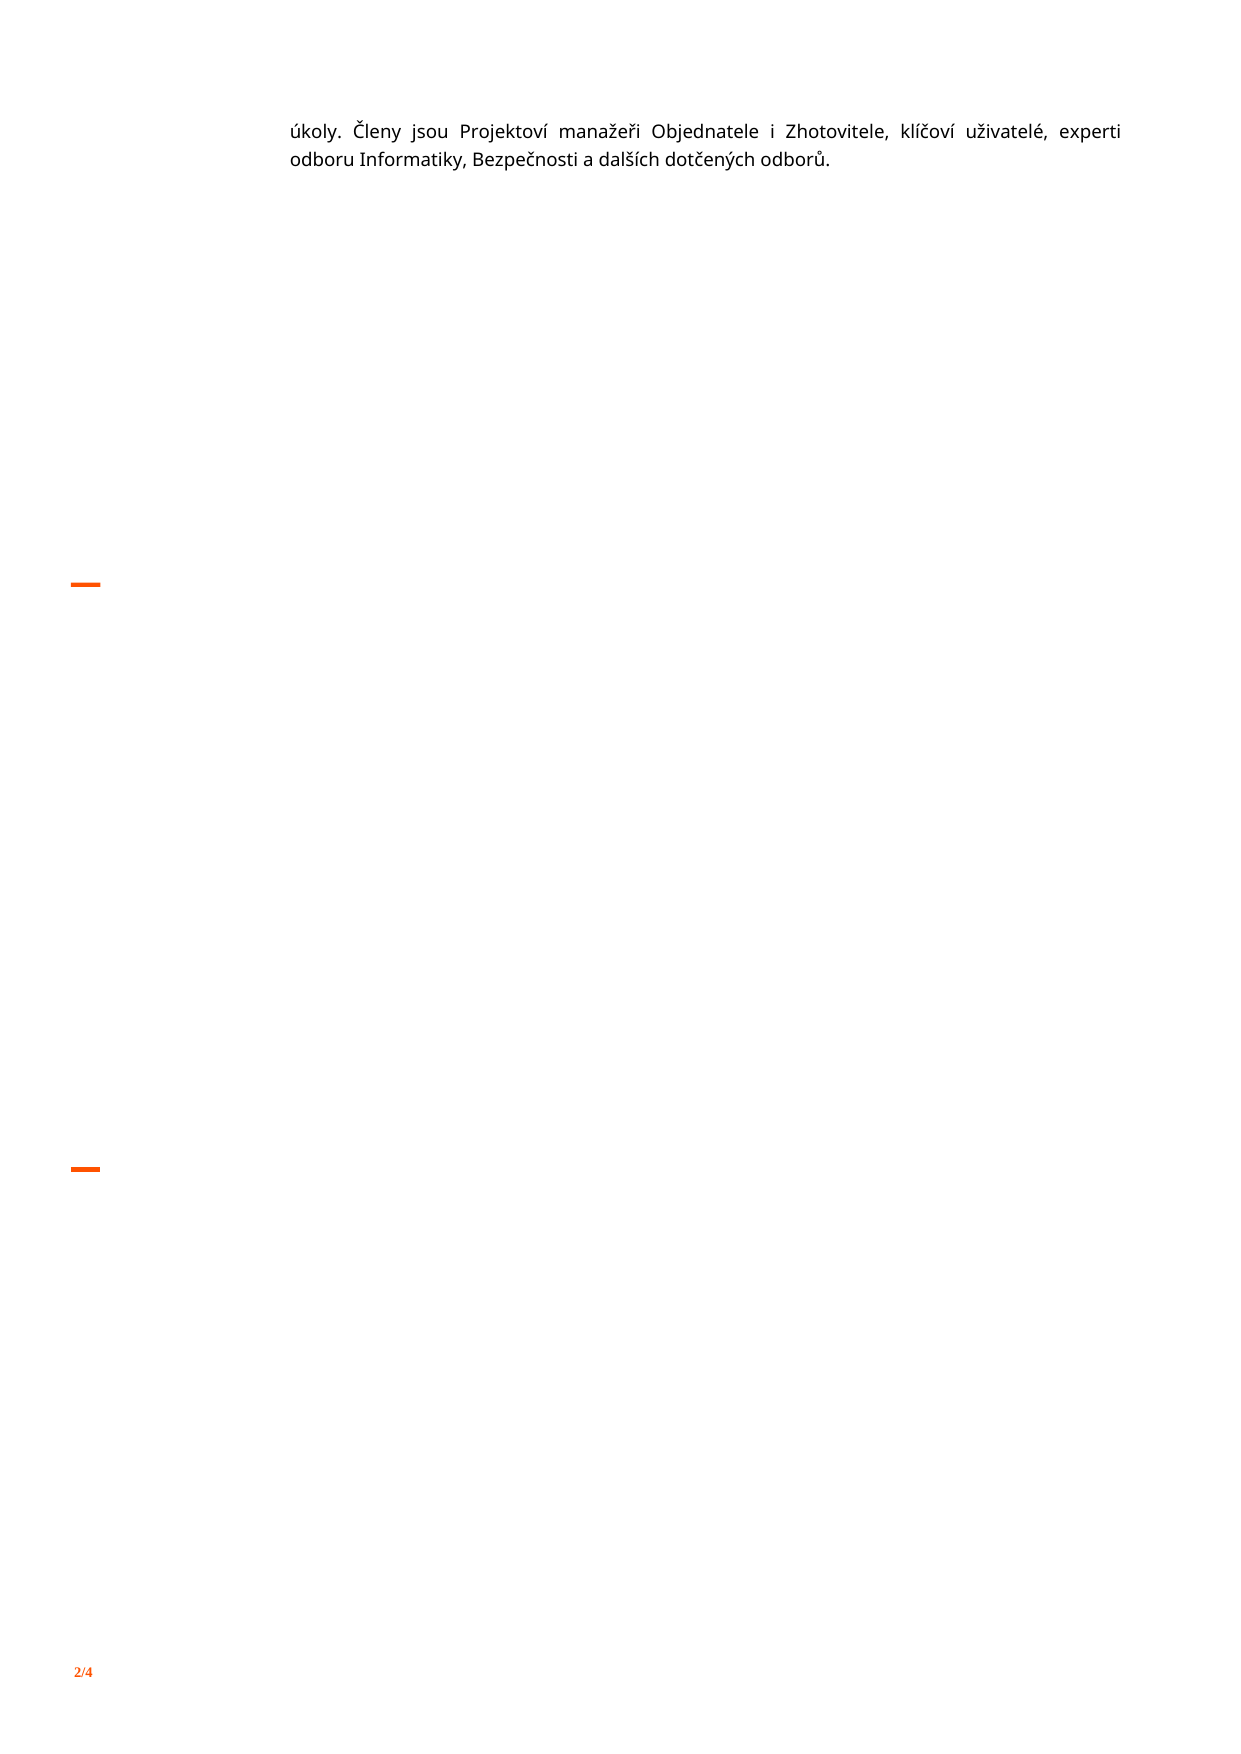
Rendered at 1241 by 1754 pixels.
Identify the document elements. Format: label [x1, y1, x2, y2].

list [216, 119, 1122, 172]
